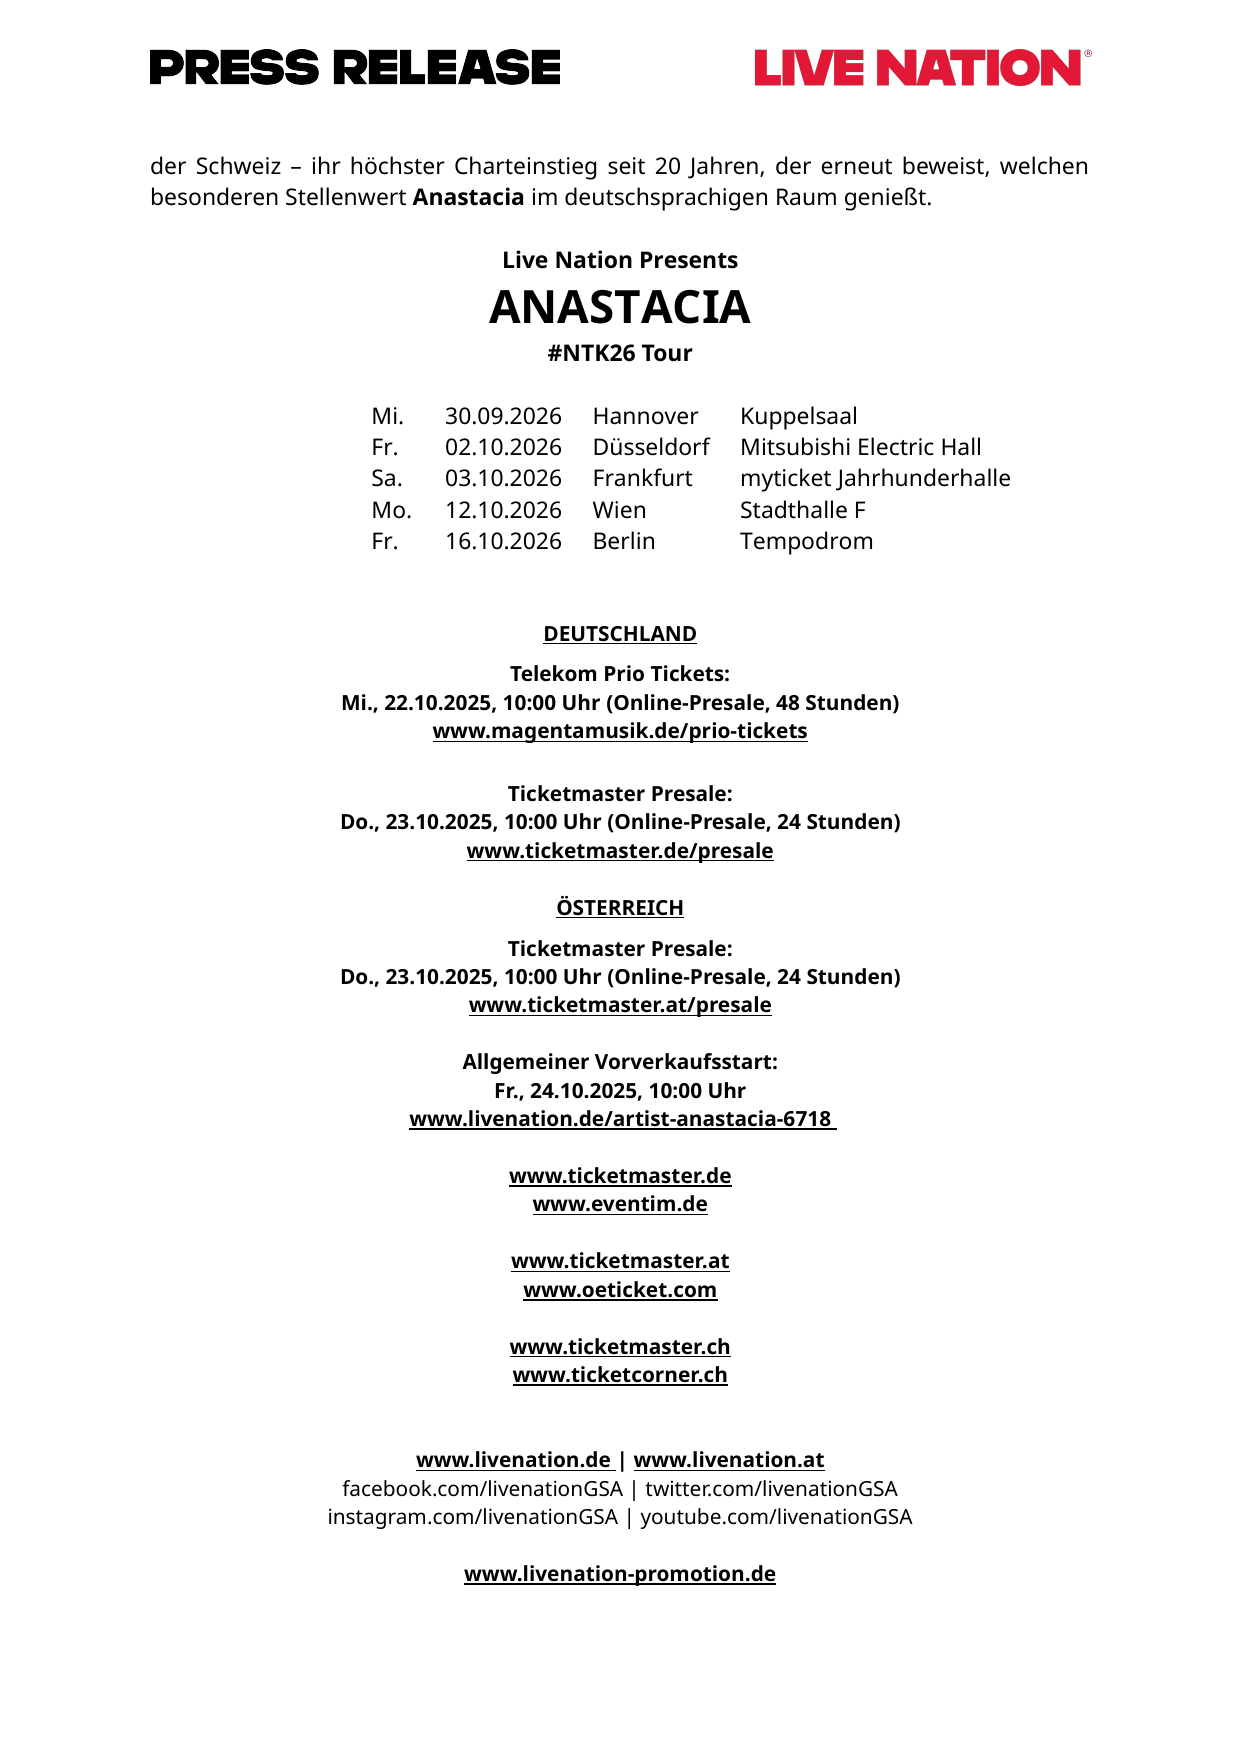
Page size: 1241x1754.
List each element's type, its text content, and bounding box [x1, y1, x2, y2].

text Fr., 24.10.2025, 10:00 Uhr [150, 1076, 1090, 1104]
text www.magentamusik.de/prio-tickets [150, 716, 1090, 745]
text Fr. 16.10.2026 Berlin Tempodrom [297, 525, 1090, 556]
text www.livenation.de | www.livenation.at facebook.com/livenationGSA | twitter.com/livenationGSA [150, 1446, 1090, 1502]
text Do., 23.10.2025, 10:00 Uhr (Online-Presale, 24 Stunden) [150, 807, 1090, 836]
text Live Nation Presents [150, 244, 1090, 275]
text www.ticketmaster.at [150, 1246, 1090, 1275]
text DEUTSCHLAND [150, 619, 1090, 647]
picture [150, 49, 560, 85]
text Fr. 02.10.2026 Düsseldorf Mitsubishi Electric Hall [297, 431, 1090, 462]
text ÖSTERREICH [150, 893, 1090, 921]
text ANASTACIA [150, 275, 1090, 337]
text www.ticketmaster.ch [150, 1332, 1090, 1360]
text www.ticketcorner.ch [150, 1360, 1090, 1389]
subtitle Allgemeiner Vorverkaufsstart: [150, 1047, 1090, 1076]
text Ticketmaster Presale: [150, 779, 1090, 807]
text www.livenation-promotion.de [150, 1559, 1090, 1588]
text Mo. 12.10.2026 Wien Stadthalle F [297, 494, 1090, 525]
text #NTK26 Tour [150, 337, 1090, 369]
subtitle Telekom Prio Tickets: [150, 659, 1090, 688]
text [150, 150, 1090, 212]
text Mi., 22.10.2025, 10:00 Uhr (Online-Presale, 48 Stunden) [150, 688, 1090, 716]
text www.ticketmaster.de www.eventim.de [150, 1161, 1090, 1218]
subtitle www.ticketmaster.at/presale [150, 991, 1090, 1019]
text Sa. 03.10.2026 Frankfurt myticket Jahrhunderhalle [297, 462, 1090, 494]
subtitle www.ticketmaster.de/presale [150, 836, 1090, 864]
list Do., 23.10.2025, 10:00 Uhr (Online-Presale, 24 Stunden) [150, 962, 1090, 991]
text Mi. 30.09.2026 Hannover Kuppelsaal [297, 400, 1090, 431]
subtitle Ticketmaster Presale: [150, 934, 1090, 962]
picture [755, 49, 1092, 86]
text instagram.com/livenationGSA | youtube.com/livenationGSA [150, 1502, 1090, 1531]
text www.oeticket.com [150, 1275, 1090, 1303]
text www.livenation.de/artist-anastacia-6718 [150, 1104, 1090, 1133]
